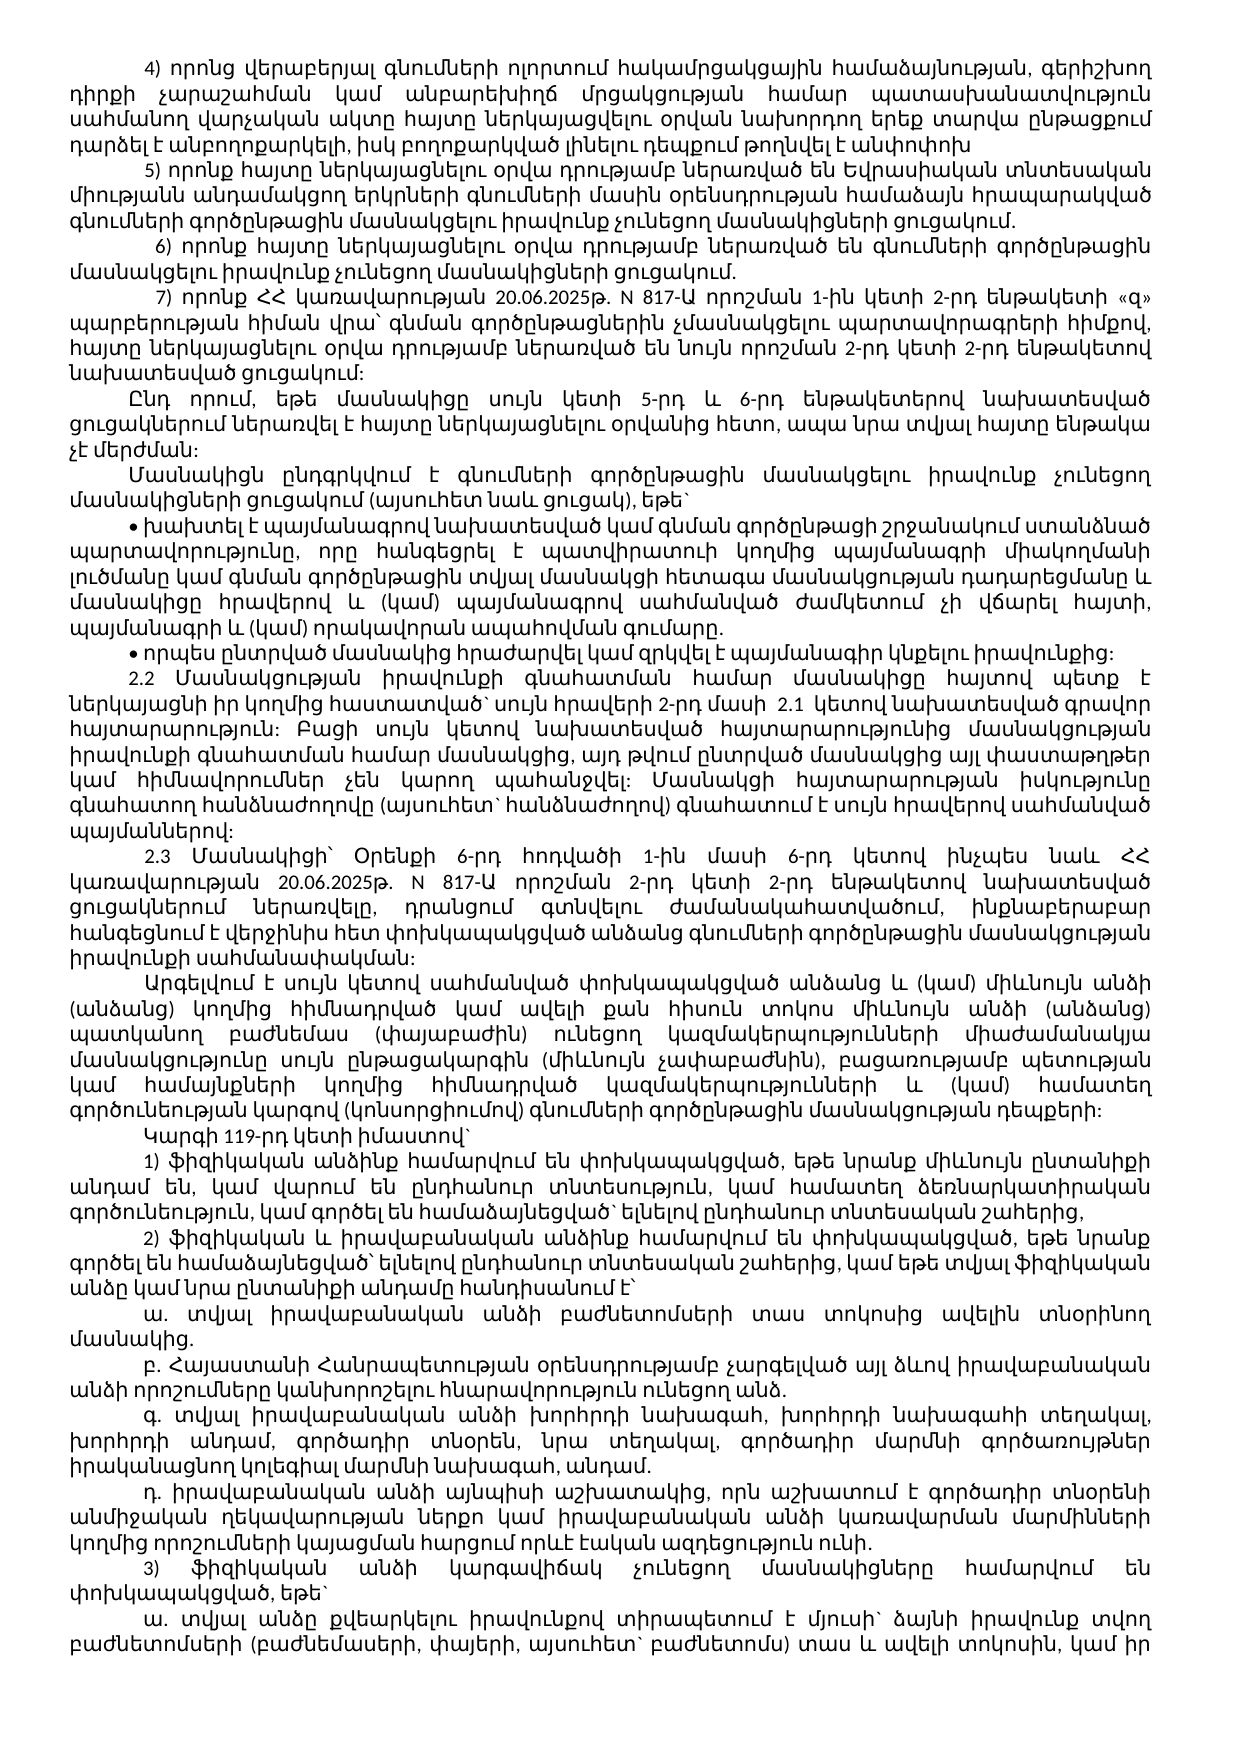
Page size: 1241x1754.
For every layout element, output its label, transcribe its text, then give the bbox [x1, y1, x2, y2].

text բ. Հայաստանի Հանրապետության օրենսդրությամբ չարգելված այլ ձևով իրավաբանական անձի որոշումները կանխորոշելու հնարավորություն ունեցող անձ. [69, 1352, 1152, 1403]
text • որպես ընտրված մասնակից հրաժարվել կամ զրկվել է պայմանագիր կնքելու իրավունքից: [69, 640, 1152, 666]
text Կարգի 119-րդ կետի իմաստով` [69, 1123, 1152, 1148]
text 7) որոնք ՀՀ կառավարության 20.06.2025թ. N 817-Ա որոշման 1-ին կետի 2-րդ ենթակետի «զ» պարբերության հիման վրա՝ գնման գործընթացներին չմասնակցելու պարտավորագրերի հիմքով, հայտը ներկայացնելու օրվա դրությամբ ներառված են նույն որոշման 2-րդ կետի 2-րդ ենթակետով նախատեսված ցուցակում: [69, 284, 1152, 386]
text 2.2 Մասնակցության իրավունքի գնահատման համար մասնակիցը հայտով պետք է ներկայացնի իր կողմից հաստատված` սույն հրավերի 2-րդ մասի 2.1 կետով նախատեսված գրավոր հայտարարություն: Բացի սույն կետով նախատեսված հայտարարությունից մասնակցության իրավունքի գնահատման համար մասնակցից, այդ թվում ընտրված մասնակցից այլ փաստաթղթեր կամ հիմնավորումներ չեն կարող պահանջվել: Մասնակցի հայտարարության իսկությունը գնահատող հանձնաժողովը (այսուհետ` հանձնաժողով) գնահատում է սույն հրավերով սահմանված պայմաններով: [69, 666, 1152, 843]
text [69, 1606, 1152, 1657]
text Ընդ որում, եթե մասնակիցը սույն կետի 5-րդ և 6-րդ ենթակետերով նախատեսված ցուցակներում ներառվել է հայտը ներկայացնելու օրվանից հետո, ապա նրա տվյալ հայտը ենթակա չէ մերժման: [69, 386, 1152, 462]
text • խախտել է պայմանագրով նախատեսված կամ գնման գործընթացի շրջանակում ստանձնած պարտավորությունը, որը հանգեցրել է պատվիրատուի կողմից պայմանագրի միակողմանի լուծմանը կամ գնման գործընթացին տվյալ մասնակցի հետագա մասնակցության դադարեցմանը և մասնակիցը հրավերով և (կամ) պայմանագրով սահմանված ժամկետում չի վճարել հայտի, պայմանագրի և (կամ) որակավորան ապահովման գումարը. [69, 513, 1152, 640]
text 1) ֆիզիկական անձինք համարվում են փոխկապակցված, եթե նրանք միևնույն ընտանիքի անդամ են, կամ վարում են ընդհանուր տնտեսություն, կամ համատեղ ձեռնարկատիրական գործունեություն, կամ գործել են համաձայնեցված` ելնելով ընդհանուր տնտեսական շահերից, [69, 1148, 1152, 1225]
text ա. տվյալ իրավաբանական անձի բաժնետոմսերի տաս տոկոսից ավելին տնօրինող մասնակից. [69, 1301, 1152, 1352]
text գ. տվյալ իրավաբանական անձի խորհրդի նախագահ, խորհրդի նախագահի տեղակալ, խորհրդի անդամ, գործադիր տնօրեն, նրա տեղակալ, գործադիր մարմնի գործառույթներ իրականացնող կոլեգիալ մարմնի նախագահ, անդամ. [69, 1403, 1152, 1479]
text 6) որոնք հայտը ներկայացնելու օրվա դրությամբ ներառված են գնումների գործընթացին մասնակցելու իրավունք չունեցող մասնակիցների ցուցակում. [69, 233, 1152, 284]
text 2) ֆիզիկական և իրավաբանական անձինք համարվում են փոխկապակցված, եթե նրանք գործել են համաձայնեցված՝ ելնելով ընդհանուր տնտեսական շահերից, կամ եթե տվյալ ֆիզիկական անձը կամ նրա ընտանիքի անդամը հանդիսանում է՝ [69, 1225, 1152, 1301]
text 3) ֆիզիկական անձի կարգավիճակ չունեցող մասնակիցները համարվում են փոխկապակցված, եթե` [69, 1555, 1152, 1606]
text 4) որոնց վերաբերյալ գնումների ոլորտում հակամրցակցային համաձայնության, գերիշխող դիրքի չարաշահման կամ անբարեխիղճ մրցակցության համար պատասխանատվություն սահմանող վարչական ակտը հայտը ներկայացվելու օրվան նախորդող երեք տարվա ընթացքում դարձել է անբողոքարկելի, իսկ բողոքարկված լինելու դեպքում թողնվել է անփոփոխ [69, 56, 1152, 157]
text Մասնակիցն ընդգրկվում է գնումների գործընթացին մասնակցելու իրավունք չունեցող մասնակիցների ցուցակում (այսուհետ նաև ցուցակ), եթե` [69, 462, 1152, 513]
text 2.3 Մասնակիցի՝ Օրենքի 6-րդ հոդվածի 1-ին մասի 6-րդ կետով ինչպես նաև ՀՀ կառավարության 20.06.2025թ. N 817-Ա որոշման 2-րդ կետի 2-րդ ենթակետով նախատեսված ցուցակներում ներառվելը, դրանցում գտնվելու ժամանակահատվածում, ինքնաբերաբար հանգեցնում է վերջինիս հետ փոխկապակցված անձանց գնումների գործընթացին մասնակցության իրավունքի սահմանափակման: [69, 843, 1152, 971]
text Արգելվում է սույն կետով սահմանված փոխկապակցված անձանց և (կամ) միևնույն անձի (անձանց) կողմից հիմնադրված կամ ավելի քան հիսուն տոկոս միևնույն անձի (անձանց) պատկանող բաժնեմաս (փայաբաժին) ունեցող կազմակերպությունների միաժամանակյա մասնակցությունը սույն ընթացակարգին (միևնույն չափաբաժնին), բացառությամբ պետության կամ համայնքների կողմից հիմնադրված կազմակերպությունների և (կամ) համատեղ գործունեության կարգով (կոնսորցիումով) գնումների գործընթացին մասնակցության դեպքերի: [69, 971, 1152, 1123]
text 5) որոնք հայտը ներկայացնելու օրվա դրությամբ ներառված են Եվրասիական տնտեսական միությանն անդամակցող երկրների գնումների մասին օրենսդրության համաձայն հրապարակված գնումների գործընթացին մասնակցելու իրավունք չունեցող մասնակիցների ցուցակում. [69, 157, 1152, 233]
text դ. իրավաբանական անձի այնպիսի աշխատակից, որն աշխատում է գործադիր տնօրենի անմիջական ղեկավարության ներքո կամ իրավաբանական անձի կառավարման մարմինների կողմից որոշումների կայացման հարցում որևէ էական ազդեցություն ունի. [69, 1479, 1152, 1555]
